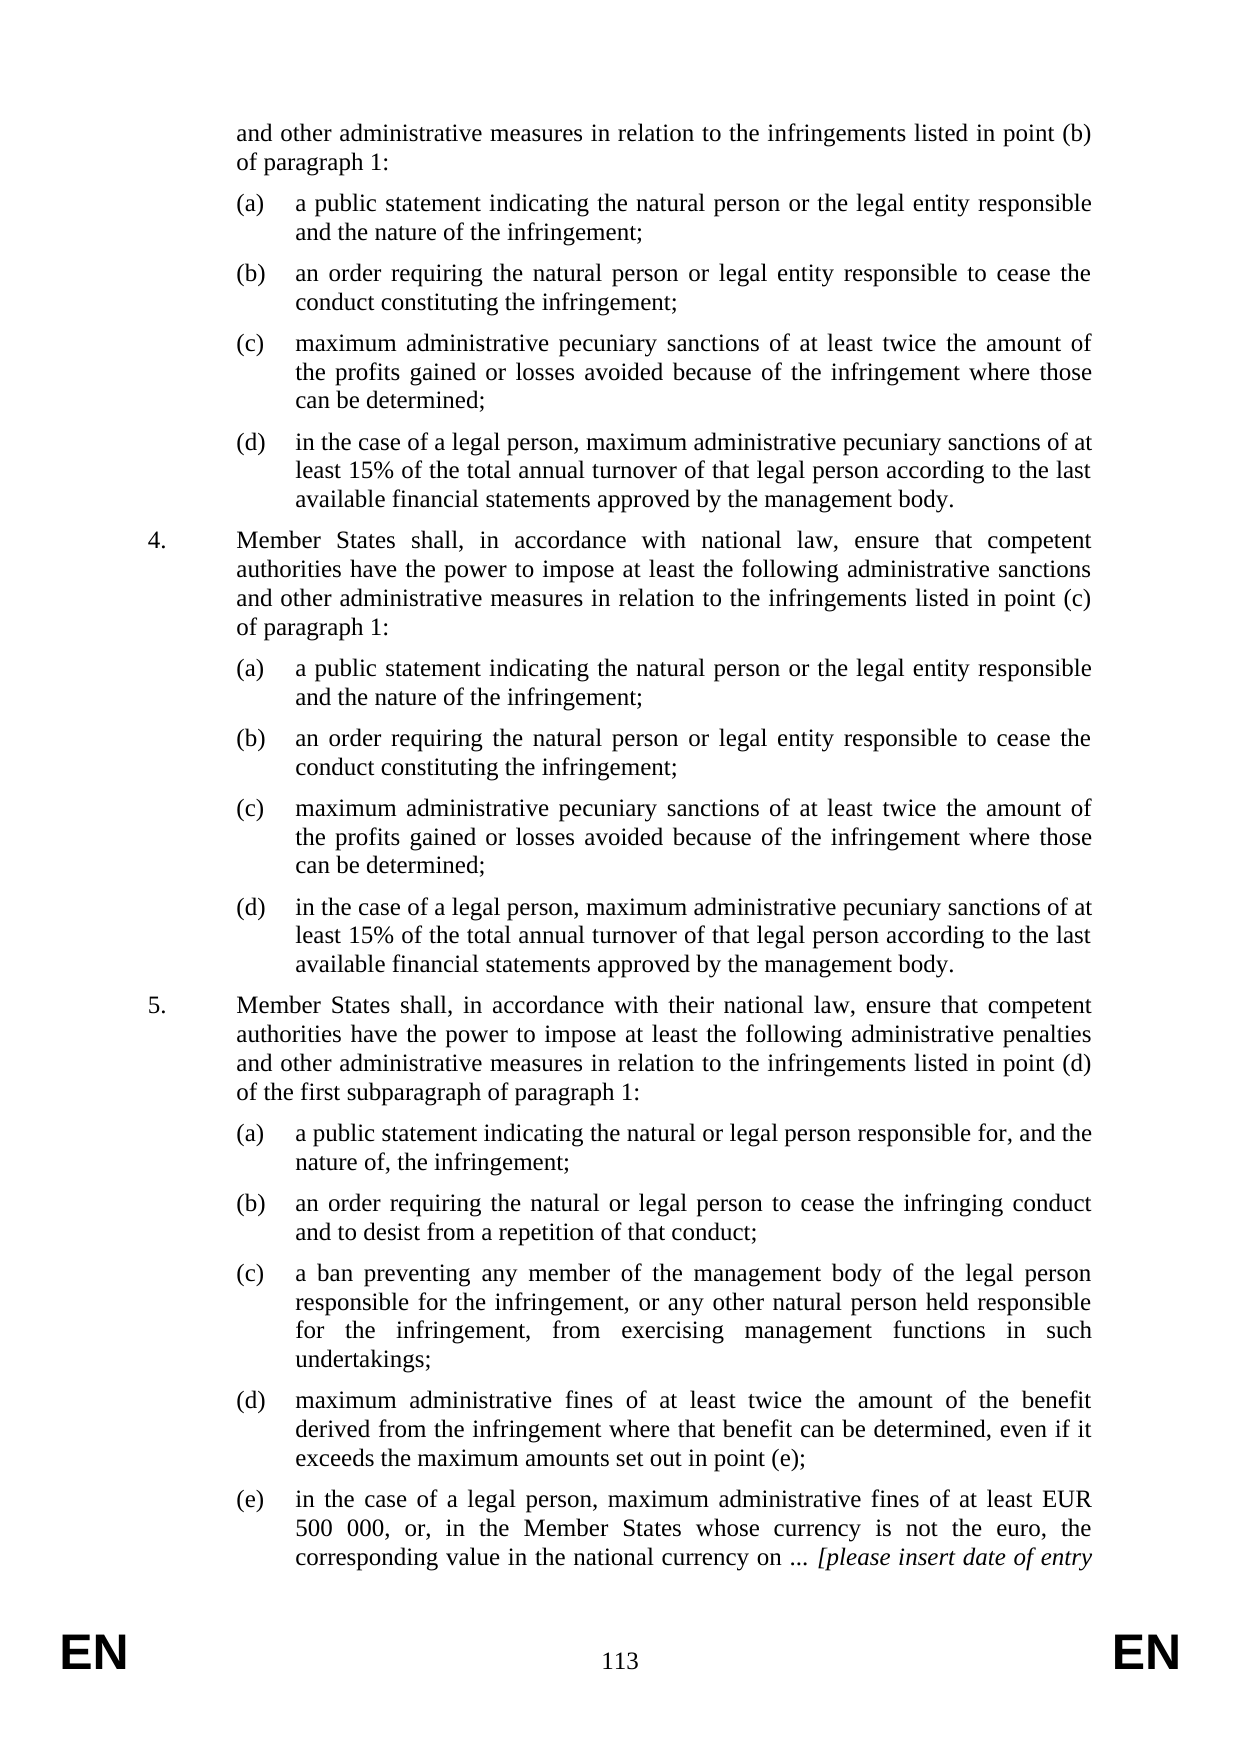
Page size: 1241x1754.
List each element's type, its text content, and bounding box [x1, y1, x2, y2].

text (d) maximum administrative fines of at least twice the amount of the benefit derived from the infringement where that benefit can be determined, even if it exceeds the maximum amounts set out in point (e); [236, 1386, 1093, 1472]
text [236, 1484, 1093, 1571]
text (c) a ban preventing any member of the management body of the legal person responsible for the infringement, or any other natural person held responsible for the infringement, from exercising management functions in such undertakings; [236, 1258, 1093, 1373]
text (a) a public statement indicating the natural person or the legal entity responsible and the nature of the infringement; [236, 188, 1093, 246]
text (b) an order requiring the natural person or legal entity responsible to cease the conduct constituting the infringement; [236, 723, 1093, 781]
text (d) in the case of a legal person, maximum administrative pecuniary sanctions of at least 15% of the total annual turnover of that legal person according to the last available financial statements approved by the management body. [236, 892, 1093, 978]
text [148, 118, 1093, 176]
text (c) maximum administrative pecuniary sanctions of at least twice the amount of the profits gained or losses avoided because of the infringement where those can be determined; [236, 328, 1093, 414]
text (d) in the case of a legal person, maximum administrative pecuniary sanctions of at least 15% of the total annual turnover of that legal person according to the last available financial statements approved by the management body. [236, 427, 1093, 513]
text 4. Member States shall, in accordance with national law, ensure that competent authorities have the power to impose at least the following administrative sanctions and other administrative measures in relation to the infringements listed in point (c) of paragraph 1: [148, 526, 1093, 641]
text (c) maximum administrative pecuniary sanctions of at least twice the amount of the profits gained or losses avoided because of the infringement where those can be determined; [236, 793, 1093, 879]
text (a) a public statement indicating the natural or legal person responsible for, and the nature of, the infringement; [236, 1118, 1093, 1176]
text (b) an order requiring the natural person or legal entity responsible to cease the conduct constituting the infringement; [236, 258, 1093, 316]
text (b) an order requiring the natural or legal person to cease the infringing conduct and to desist from a repetition of that conduct; [236, 1188, 1093, 1246]
text 5. Member States shall, in accordance with their national law, ensure that competent authorities have the power to impose at least the following administrative penalties and other administrative measures in relation to the infringements listed in point (d) of the first subparagraph of paragraph 1: [148, 991, 1093, 1106]
text (a) a public statement indicating the natural person or the legal entity responsible and the nature of the infringement; [236, 653, 1093, 711]
